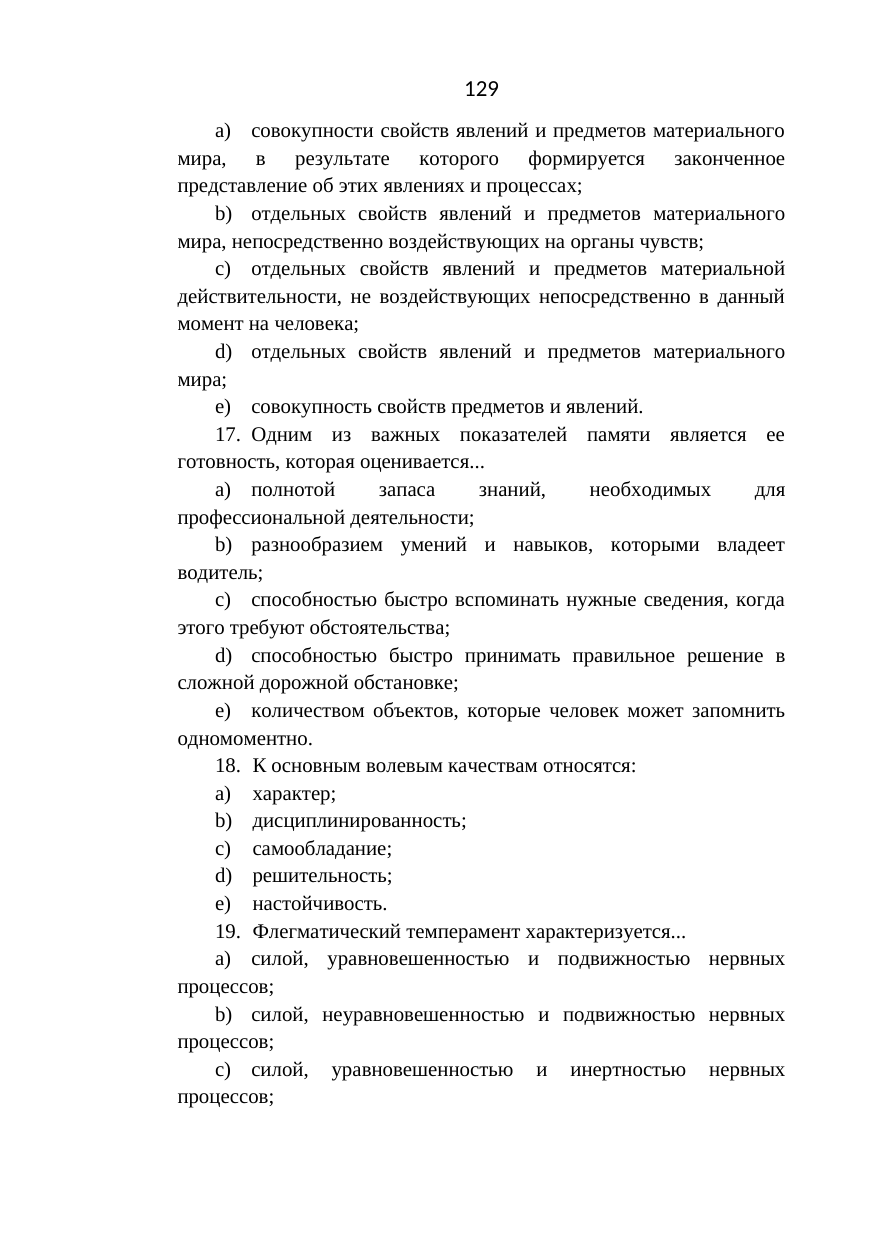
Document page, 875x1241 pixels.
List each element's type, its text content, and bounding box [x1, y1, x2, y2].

list решительность; [215, 863, 786, 887]
list полнотой запаса знаний, необходимых для профессиональной деятельности; [177, 477, 786, 529]
list силой, уравновешенностью и подвижностью нервных процессов; [177, 946, 786, 998]
list количеством объектов, которые человек может запомнить одномоментно. [177, 698, 786, 749]
list разнообразием умений и навыков, которыми владеет водитель; [177, 532, 786, 584]
list совокупность свойств предметов и явлений. [177, 394, 786, 418]
list способностью быстро вспоминать нужные сведения, когда этого требуют обстоятельства; [177, 587, 786, 639]
list Флегматический темперамент характеризуется... [215, 919, 786, 943]
list силой, неуравновешенностью и подвижностью нервных процессов; [177, 1001, 786, 1053]
list дисциплинированность; [215, 808, 786, 832]
list характер; [215, 781, 786, 805]
list настойчивость. [215, 891, 786, 915]
list отдельных свойств явлений и предметов материальной действительности, не воздействующих непосредственно в данный момент на человека; [177, 256, 786, 335]
list отдельных свойств явлений и предметов материального мира; [177, 339, 786, 391]
list совокупности свойств явлений и предметов материального мира, в результате которого формируется законченное представление об этих явлениях и процессах; [177, 118, 786, 197]
list способностью быстро принимать правильное решение в сложной дорожной обстановке; [177, 643, 786, 694]
list самообладание; [215, 836, 786, 860]
list отдельных свойств явлений и предметов материального мира, непосредственно воздействующих на органы чувств; [177, 201, 786, 253]
list К основным волевым качествам относятся: [215, 753, 786, 777]
list силой, уравновешенностью и инертностью нервных процессов; [177, 1057, 786, 1108]
list Одним из важных показателей памяти является ее готовность, которая оценивается... [177, 422, 786, 473]
